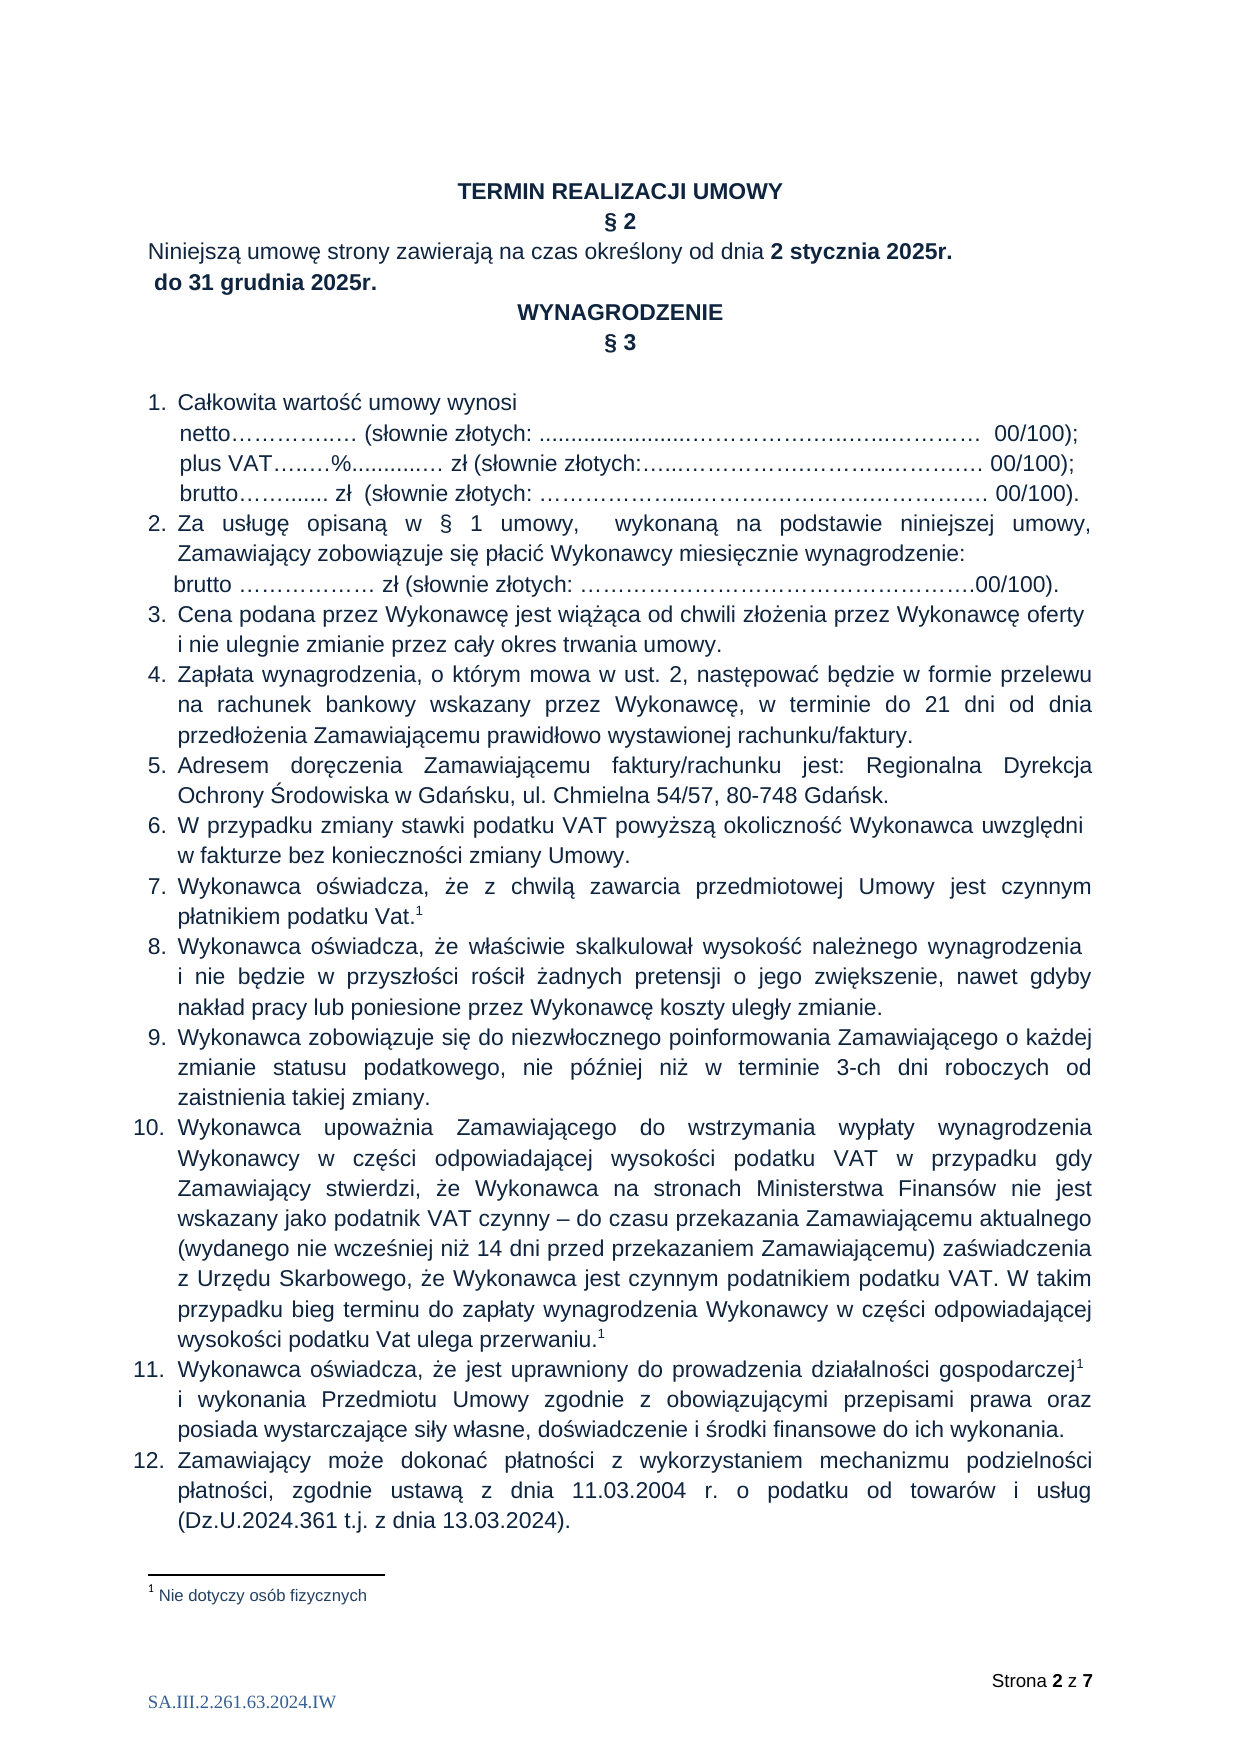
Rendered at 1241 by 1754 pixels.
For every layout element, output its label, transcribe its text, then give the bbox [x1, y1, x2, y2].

list Wykonawca oświadcza, że z chwilą zawarcia przedmiotowej Umowy jest czynnym płatnikiem podatku Vat. [148, 873, 1093, 929]
text Niniejszą umowę strony zawierają na czas określony od dnia 2 stycznia 2025r. [148, 238, 1093, 264]
text WYNAGRODZENIE [148, 299, 1093, 325]
list Wykonawca oświadcza, że jest uprawniony do prowadzenia działalności gospodarczej1 i wykonania Przedmiotu Umowy zgodnie z obowiązującymi przepisami prawa oraz posiada wystarczające siły własne, doświadczenie i środki finansowe do ich wykonania. [133, 1356, 1093, 1443]
list Adresem doręczenia Zamawiającemu faktury/rachunku jest: Regionalna Dyrekcja Ochrony Środowiska w Gdańsku, ul. Chmielna 54/57, 80-748 Gdańsk. [148, 752, 1093, 808]
list Cena podana przez Wykonawcę jest wiążąca od chwili złożenia przez Wykonawcę oferty i nie ulegnie zmianie przez cały okres trwania umowy. [148, 601, 1093, 657]
list brutto ……………… zł (słownie złotych: …………………………………………….00/100). [148, 571, 1093, 597]
text § 2 [148, 208, 1093, 234]
list Wykonawca oświadcza, że właściwie skalkulował wysokość należnego wynagrodzenia i nie będzie w przyszłości rościł żadnych pretensji o jego zwiększenie, nawet gdyby nakład pracy lub poniesione przez Wykonawcę koszty uległy zmianie. [148, 933, 1093, 1020]
list Całkowita wartość umowy wynosi [148, 389, 1093, 416]
list Zamawiający może dokonać płatności z wykorzystaniem mechanizmu podzielności płatności, zgodnie ustawą z dnia 11.03.2004 r. o podatku od towarów i usług (Dz.U.2024.361 t.j. z dnia 13.03.2024). [133, 1447, 1093, 1533]
text plus VAT…..…%...........… zł (słownie złotych:…...…………….………..……….… 00/100); [148, 450, 1093, 476]
list brutto……....... zł (słownie złotych: ………………...……….………….………….… 00/100). [148, 480, 1093, 506]
list W przypadku zmiany stawki podatku VAT powyższą okoliczność Wykonawca uwzględni w fakturze bez konieczności zmiany Umowy. [148, 812, 1093, 869]
list Za usługę opisaną w § 1 umowy, wykonaną na podstawie niniejszej umowy, Zamawiający zobowiązuje się płacić Wykonawcy miesięcznie wynagrodzenie: [148, 510, 1093, 567]
text § 3 [148, 329, 1093, 355]
text do 31 grudnia 2025r. [148, 268, 1093, 295]
list Wykonawca upoważnia Zamawiającego do wstrzymania wypłaty wynagrodzenia Wykonawcy w części odpowiadającej wysokości podatku VAT w przypadku gdy Zamawiający stwierdzi, że Wykonawca na stronach Ministerstwa Finansów nie jest wskazany jako podatnik VAT czynny – do czasu przekazania Zamawiającemu aktualnego (wydanego nie wcześniej niż 14 dni przed przekazaniem Zamawiającemu) zaświadczenia z Urzędu Skarbowego, że Wykonawca jest czynnym podatnikiem podatku VAT. W takim przypadku bieg terminu do zapłaty wynagrodzenia Wykonawcy w części odpowiadającej wysokości podatku Vat ulega przerwaniu.1 [133, 1114, 1093, 1352]
text TERMIN REALIZACJI UMOWY [148, 148, 1093, 204]
list Wykonawca zobowiązuje się do niezwłocznego poinformowania Zamawiającego o każdej zmianie statusu podatkowego, nie później niż w terminie 3-ch dni roboczych od zaistnienia takiej zmiany. [148, 1024, 1093, 1110]
list Zapłata wynagrodzenia, o którym mowa w ust. 2, następować będzie w formie przelewu na rachunek bankowy wskazany przez Wykonawcę, w terminie do 21 dni od dnia przedłożenia Zamawiającemu prawidłowo wystawionej rachunku/faktury. [148, 661, 1093, 748]
text netto…………..… (słownie złotych: ........................…………….…..…...………… 00/100); [148, 419, 1093, 446]
